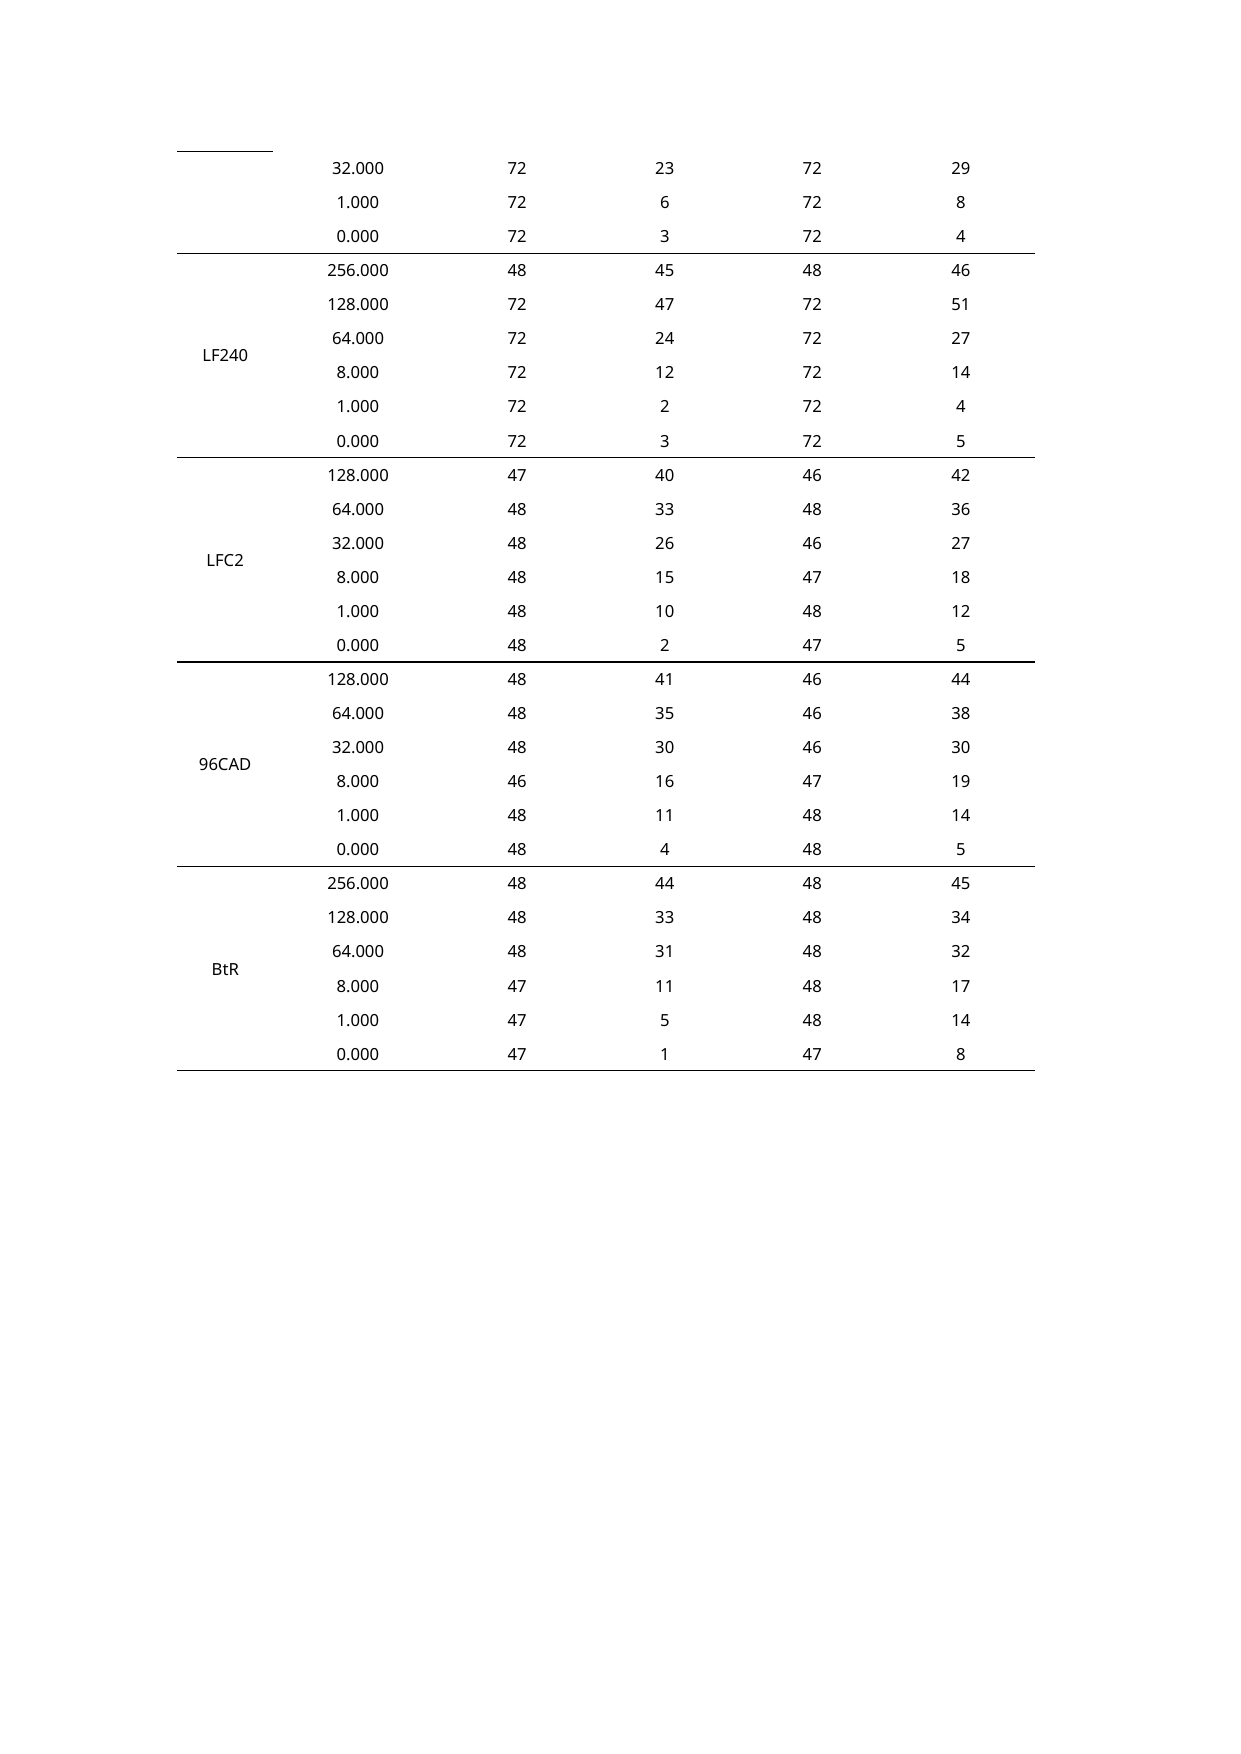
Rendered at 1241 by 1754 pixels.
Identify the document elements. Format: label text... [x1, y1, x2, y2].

table_cell 14 [886, 355, 1035, 389]
table_cell 1.000 [273, 798, 443, 832]
table_cell 1.000 [273, 389, 443, 423]
table_cell 27 [886, 321, 1035, 355]
table_cell 48 [738, 254, 886, 287]
table_cell 72 [443, 151, 591, 184]
table_cell 44 [886, 663, 1035, 696]
table_cell 72 [443, 389, 591, 423]
table_cell 36 [886, 491, 1035, 525]
table_cell 40 [591, 458, 738, 491]
table_cell 45 [886, 867, 1035, 900]
table_cell 35 [591, 696, 738, 729]
table_cell 48 [738, 1002, 886, 1036]
table_cell 0.000 [273, 832, 443, 866]
table_cell 41 [591, 663, 738, 696]
table_cell 64.000 [273, 934, 443, 968]
table_cell 72 [738, 321, 886, 355]
table_cell 128.000 [273, 287, 443, 321]
table_cell 46 [886, 254, 1035, 287]
table_cell 46 [738, 663, 886, 696]
table_cell 47 [738, 628, 886, 661]
table_cell 72 [443, 219, 591, 253]
table_cell 0.000 [273, 219, 443, 253]
table_cell 48 [443, 934, 591, 968]
table_cell 48 [443, 254, 591, 287]
table_cell 8.000 [273, 559, 443, 593]
table_cell 18 [886, 559, 1035, 593]
table_cell 0.000 [273, 628, 443, 661]
table_cell BtR [177, 867, 273, 1070]
table_cell 72 [738, 151, 886, 184]
table_cell 47 [443, 458, 591, 491]
table_cell 29 [886, 151, 1035, 184]
table_cell 72 [443, 287, 591, 321]
table_cell 8.000 [273, 764, 443, 798]
table_cell LFC2 [177, 458, 273, 661]
table_cell 64.000 [273, 696, 443, 729]
table_cell 46 [738, 458, 886, 491]
table_cell 48 [443, 525, 591, 559]
table_cell 0.000 [273, 1036, 443, 1070]
table_cell 48 [443, 663, 591, 696]
table_cell 11 [591, 798, 738, 832]
table_cell 6 [591, 185, 738, 219]
table_cell 8 [886, 1036, 1035, 1070]
table_cell 17 [886, 968, 1035, 1002]
table_cell 26 [591, 525, 738, 559]
table_cell 1.000 [273, 185, 443, 219]
table_cell 27 [886, 525, 1035, 559]
table_cell 48 [738, 593, 886, 627]
table_cell 2 [591, 628, 738, 661]
table_cell 47 [443, 1036, 591, 1070]
table_cell 48 [443, 593, 591, 627]
table_cell 30 [886, 730, 1035, 764]
table_cell 12 [886, 593, 1035, 627]
table_cell 48 [738, 798, 886, 832]
table_cell 32.000 [273, 525, 443, 559]
table_cell 5 [591, 1002, 738, 1036]
table_cell 72 [443, 321, 591, 355]
table_cell 33 [591, 491, 738, 525]
table_cell 32 [886, 934, 1035, 968]
table_cell 4 [886, 219, 1035, 253]
table_cell 64.000 [273, 321, 443, 355]
table_cell 47 [591, 287, 738, 321]
table_cell 11 [591, 968, 738, 1002]
table_cell 47 [738, 764, 886, 798]
table_cell 96CAD [177, 663, 273, 866]
table_cell 47 [443, 1002, 591, 1036]
table_cell 48 [738, 968, 886, 1002]
table_cell 32.000 [273, 730, 443, 764]
table_cell 64.000 [273, 491, 443, 525]
table_cell 23 [591, 151, 738, 184]
table_cell 48 [443, 696, 591, 729]
table_cell 38 [886, 696, 1035, 729]
table_cell 8 [886, 185, 1035, 219]
table_cell 42 [886, 458, 1035, 491]
table_cell 72 [443, 423, 591, 457]
table_cell 256.000 [273, 254, 443, 287]
table_cell 34 [886, 900, 1035, 934]
table_cell 31 [591, 934, 738, 968]
table_cell 46 [738, 696, 886, 729]
table_cell 30 [591, 730, 738, 764]
table_cell 47 [738, 559, 886, 593]
table_cell 14 [886, 1002, 1035, 1036]
table_cell 47 [443, 968, 591, 1002]
table_cell 48 [443, 559, 591, 593]
table_cell 5 [886, 628, 1035, 661]
table_cell 48 [443, 867, 591, 900]
table_cell 33 [591, 900, 738, 934]
table_cell 1.000 [273, 1002, 443, 1036]
table_cell 256.000 [273, 867, 443, 900]
table_cell 48 [443, 491, 591, 525]
table_cell 32.000 [273, 151, 443, 184]
table_cell 24 [591, 321, 738, 355]
table_cell 48 [443, 798, 591, 832]
table_cell 1.000 [273, 593, 443, 627]
table_cell 45 [591, 254, 738, 287]
table_cell 8.000 [273, 968, 443, 1002]
table_cell 12 [591, 355, 738, 389]
table_cell 19 [886, 764, 1035, 798]
table_cell 16 [591, 764, 738, 798]
table_cell 0.000 [273, 423, 443, 457]
table_cell 4 [886, 389, 1035, 423]
table_cell 72 [738, 185, 886, 219]
table_cell 46 [443, 764, 591, 798]
table_cell 3 [591, 219, 738, 253]
table_cell 48 [738, 491, 886, 525]
table_cell 128.000 [273, 663, 443, 696]
table_cell 72 [443, 355, 591, 389]
table_cell 48 [738, 934, 886, 968]
table_cell 72 [738, 287, 886, 321]
table_cell 4 [591, 832, 738, 866]
table_cell 14 [886, 798, 1035, 832]
table_cell 72 [738, 355, 886, 389]
table_cell 48 [738, 900, 886, 934]
table_cell 47 [738, 1036, 886, 1070]
table_cell 72 [738, 423, 886, 457]
table_cell 48 [443, 730, 591, 764]
table_cell 48 [738, 867, 886, 900]
table_cell 46 [738, 730, 886, 764]
table_cell 15 [591, 559, 738, 593]
table_cell 48 [443, 832, 591, 866]
table_cell 2 [591, 389, 738, 423]
table_cell 48 [443, 900, 591, 934]
table_cell 5 [886, 423, 1035, 457]
table_cell 128.000 [273, 900, 443, 934]
table_cell 46 [738, 525, 886, 559]
table_cell 8.000 [273, 355, 443, 389]
table_cell 10 [591, 593, 738, 627]
table_cell 72 [443, 185, 591, 219]
table_cell 51 [886, 287, 1035, 321]
table_cell 1 [591, 1036, 738, 1070]
table_cell 72 [738, 389, 886, 423]
table_cell 72 [738, 219, 886, 253]
table_cell LF240 [177, 254, 273, 457]
table_cell 48 [738, 832, 886, 866]
table_cell 128.000 [273, 458, 443, 491]
table_cell 48 [443, 628, 591, 661]
table_cell 44 [591, 867, 738, 900]
table_cell 3 [591, 423, 738, 457]
table_cell 5 [886, 832, 1035, 866]
